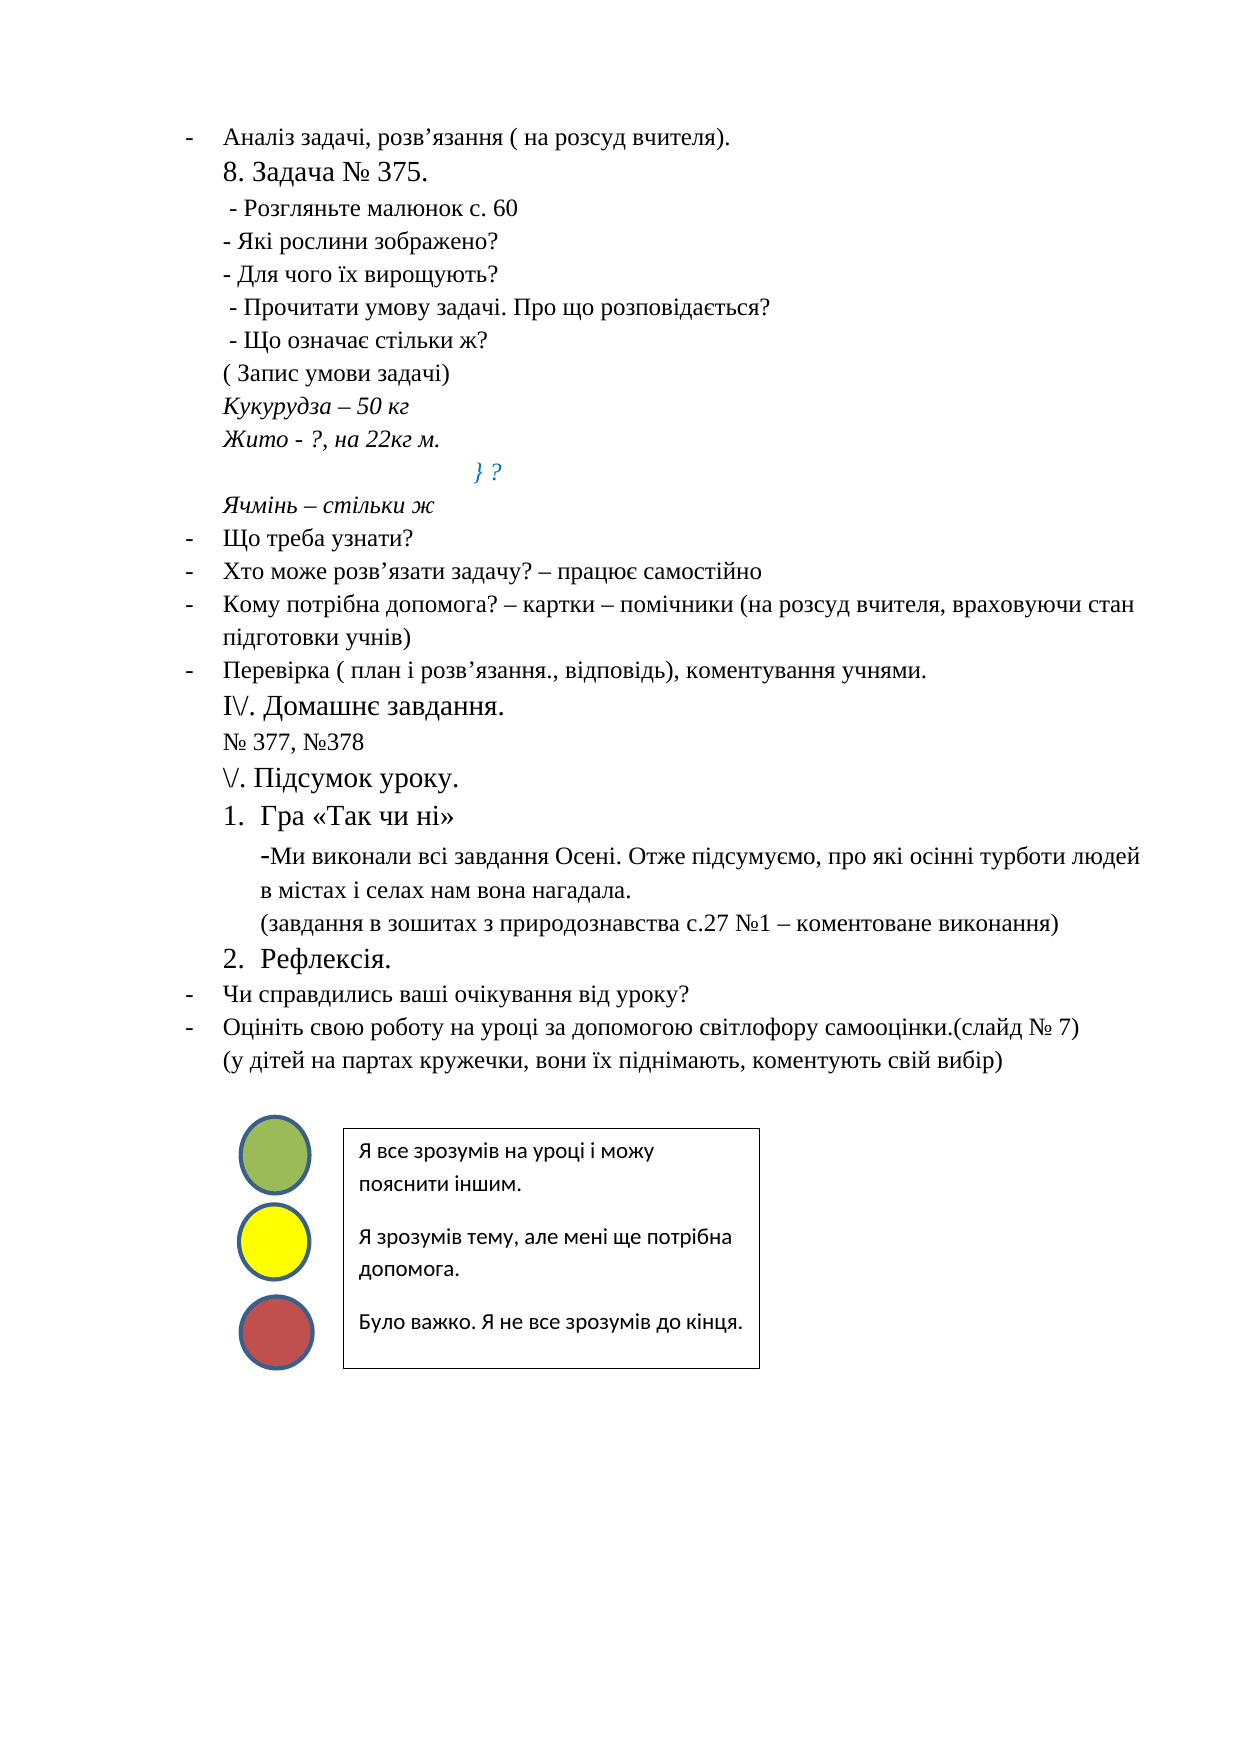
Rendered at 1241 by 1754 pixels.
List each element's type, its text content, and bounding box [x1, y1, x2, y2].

list Перевірка ( план і розв’язання., відповідь), коментування учнями. [185, 655, 1152, 684]
list І\/. Домашнє завдання. [223, 688, 1152, 722]
list Рефлексія. [223, 941, 1152, 974]
list Гра «Так чи ні» [223, 798, 1152, 832]
list Що треба узнати? [185, 523, 1152, 552]
list -Ми виконали всі завдання Осені. Отже підсумуємо, про які осінні турботи людей в містах і селах нам вона нагадала. [260, 837, 1152, 904]
list Хто може розв’язати задачу? – працює самостійно [185, 556, 1152, 585]
list Аналіз задачі, розв’язання ( на розсуд вчителя). [185, 122, 1152, 150]
list \/. Підсумок уроку. [223, 760, 1152, 793]
list № 377, №378 [223, 727, 1152, 756]
list (у дітей на партах кружечки, вони їх піднімають, коментують свій вибір) [223, 1046, 1152, 1074]
list Чи справдились ваші очікування від уроку? [185, 979, 1152, 1008]
list Кукурудза – 50 кг [223, 391, 1152, 420]
list - Що означає стільки ж? [223, 325, 1152, 354]
list 8. Задача № 375. [223, 154, 1152, 188]
list (завдання в зошитах з природознавства с.27 №1 – коментоване виконання) [260, 908, 1152, 937]
list - Які рослини зображено? [223, 226, 1152, 255]
list } ? [223, 457, 1152, 486]
list Ячмінь – стільки ж [223, 490, 1152, 519]
list - Прочитати умову задачі. Про що розповідається? [223, 292, 1152, 321]
list Жито - ?, на 22кг м. [223, 424, 1152, 453]
list ( Запис умови задачі) [223, 358, 1152, 387]
list - Розгляньте малюнок с. 60 [223, 193, 1152, 222]
list Оцініть свою роботу на уроці за допомогою світлофору самооцінки.(слайд № 7) [185, 1012, 1152, 1041]
list Кому потрібна допомога? – картки – помічники (на розсуд вчителя, враховуючи стан підготовки учнів) [185, 589, 1152, 651]
list - Для чого їх вирощують? [223, 259, 1152, 288]
